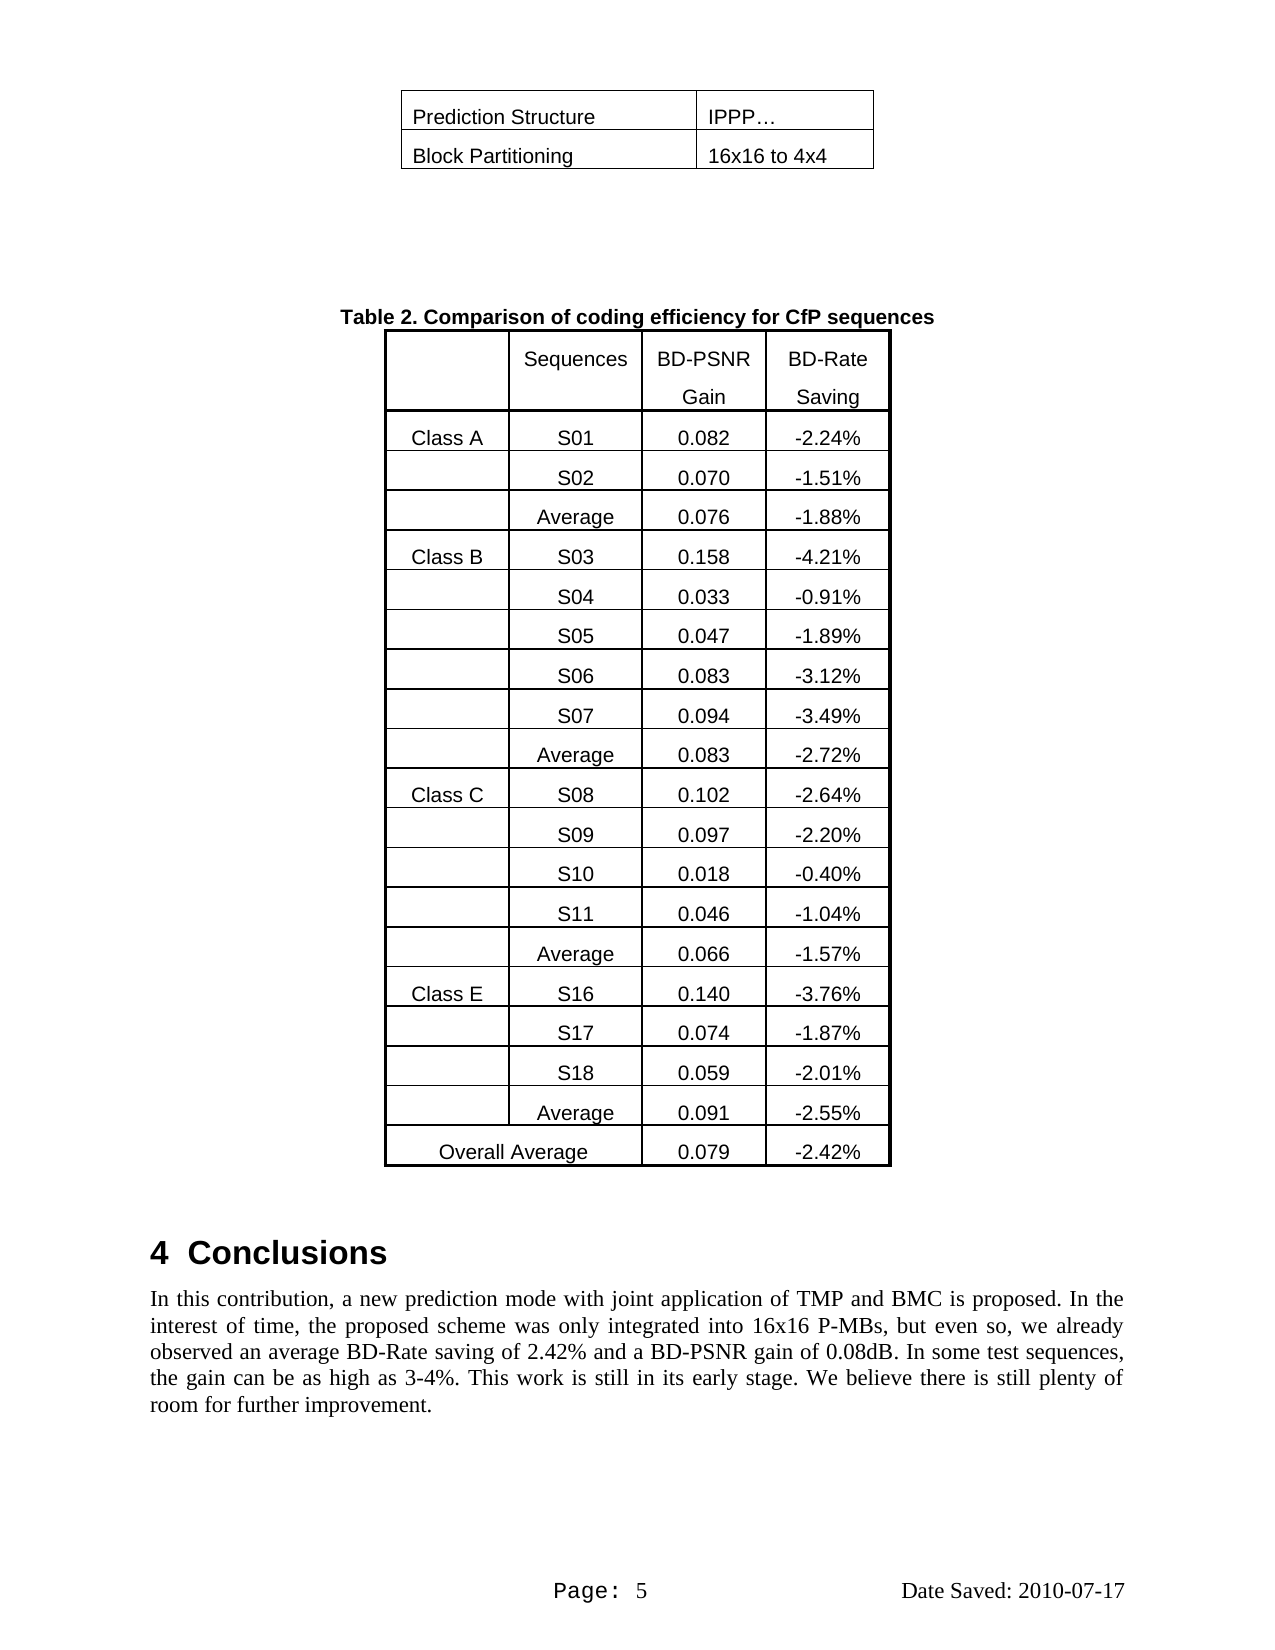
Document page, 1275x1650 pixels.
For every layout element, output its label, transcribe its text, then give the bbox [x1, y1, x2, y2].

table_cell Block Partitioning [402, 130, 696, 168]
table_cell -2.72% [767, 729, 888, 767]
table_cell S01 [510, 412, 641, 450]
table_cell 0.079 [643, 1126, 765, 1164]
table_cell Class C [387, 769, 508, 807]
table_cell 0.047 [643, 610, 765, 648]
table_cell IPPP… [697, 91, 873, 129]
table_cell [387, 650, 508, 688]
table_cell Average [510, 491, 641, 529]
table_cell 0.083 [643, 650, 765, 688]
table_header BD-PSNR Gain [643, 332, 765, 408]
table_cell -2.55% [767, 1086, 888, 1124]
table_cell [387, 888, 508, 926]
table_cell Class B [387, 531, 508, 569]
table_cell [387, 848, 508, 886]
table_cell [387, 729, 508, 767]
table_cell 16x16 to 4x4 [697, 130, 873, 168]
text In this contribution, a new prediction mode with joint application of TMP and BMC is proposed. In the interest of time, the proposed scheme was only integrated into 16x16 P-MBs, but even so, we already observed an average BD-Rate saving of 2.42% and a BD-PSNR gain of 0.08dB. In some test sequences, the gain can be as high as 3-4%. This work is still in its early stage. We believe there is still plenty of room for further improvement. [150, 1285, 1125, 1417]
table_cell 0.046 [643, 888, 765, 926]
table_cell 0.083 [643, 729, 765, 767]
table_header [387, 332, 508, 408]
table_cell -3.76% [767, 967, 888, 1005]
table_header BD-Rate Saving [767, 332, 888, 408]
table_cell [387, 928, 508, 966]
table_cell S04 [510, 570, 641, 608]
table_cell -1.51% [767, 451, 888, 489]
table_cell [387, 610, 508, 648]
table_cell [387, 570, 508, 608]
table_cell -3.49% [767, 690, 888, 727]
table_cell Average [510, 1086, 641, 1124]
table_cell -2.42% [767, 1126, 888, 1164]
table_cell [387, 1047, 508, 1085]
table_cell 0.097 [643, 808, 765, 847]
table_cell [387, 808, 508, 847]
table_cell -2.20% [767, 808, 888, 847]
subtitle Conclusions [150, 1233, 1125, 1271]
table_cell [387, 451, 508, 489]
table_cell [387, 690, 508, 727]
table_cell 0.158 [643, 531, 765, 569]
table_cell 0.102 [643, 769, 765, 807]
table_cell -2.24% [767, 412, 888, 450]
table_cell Overall Average [387, 1126, 641, 1164]
table_cell Average [510, 729, 641, 767]
table_header Sequences [510, 332, 641, 408]
table_cell -0.40% [767, 848, 888, 886]
table_cell S18 [510, 1047, 641, 1085]
table_cell Prediction Structure [402, 91, 696, 129]
table_cell Class A [387, 412, 508, 450]
table_cell -1.87% [767, 1007, 888, 1045]
table_cell [387, 1007, 508, 1045]
table_cell S03 [510, 531, 641, 569]
table_cell -0.91% [767, 570, 888, 608]
table_cell 0.018 [643, 848, 765, 886]
table_cell S07 [510, 690, 641, 727]
table_cell S11 [510, 888, 641, 926]
table_cell 0.074 [643, 1007, 765, 1045]
table_cell S08 [510, 769, 641, 807]
table_cell -4.21% [767, 531, 888, 569]
table_cell 0.070 [643, 451, 765, 489]
table_cell 0.140 [643, 967, 765, 1005]
table_cell 0.076 [643, 491, 765, 529]
table_cell -1.57% [767, 928, 888, 966]
table_cell [387, 491, 508, 529]
table_cell S10 [510, 848, 641, 886]
table_cell -3.12% [767, 650, 888, 688]
table_cell S05 [510, 610, 641, 648]
table_cell -1.88% [767, 491, 888, 529]
table_cell S02 [510, 451, 641, 489]
table_cell Average [510, 928, 641, 966]
table_cell -2.01% [767, 1047, 888, 1085]
table_cell -1.04% [767, 888, 888, 926]
table_cell 0.094 [643, 690, 765, 727]
table_cell S09 [510, 808, 641, 847]
table_cell S06 [510, 650, 641, 688]
table_cell -2.64% [767, 769, 888, 807]
table_cell S17 [510, 1007, 641, 1045]
table_cell 0.082 [643, 412, 765, 450]
table_cell S16 [510, 967, 641, 1005]
table_cell 0.091 [643, 1086, 765, 1124]
table_cell 0.059 [643, 1047, 765, 1085]
table_cell 0.066 [643, 928, 765, 966]
table_cell 0.033 [643, 570, 765, 608]
text Table 2. Comparison of coding efficiency for CfP sequences [150, 305, 1125, 329]
table_cell [387, 1086, 508, 1124]
table_cell Class E [387, 967, 508, 1005]
table_cell -1.89% [767, 610, 888, 648]
